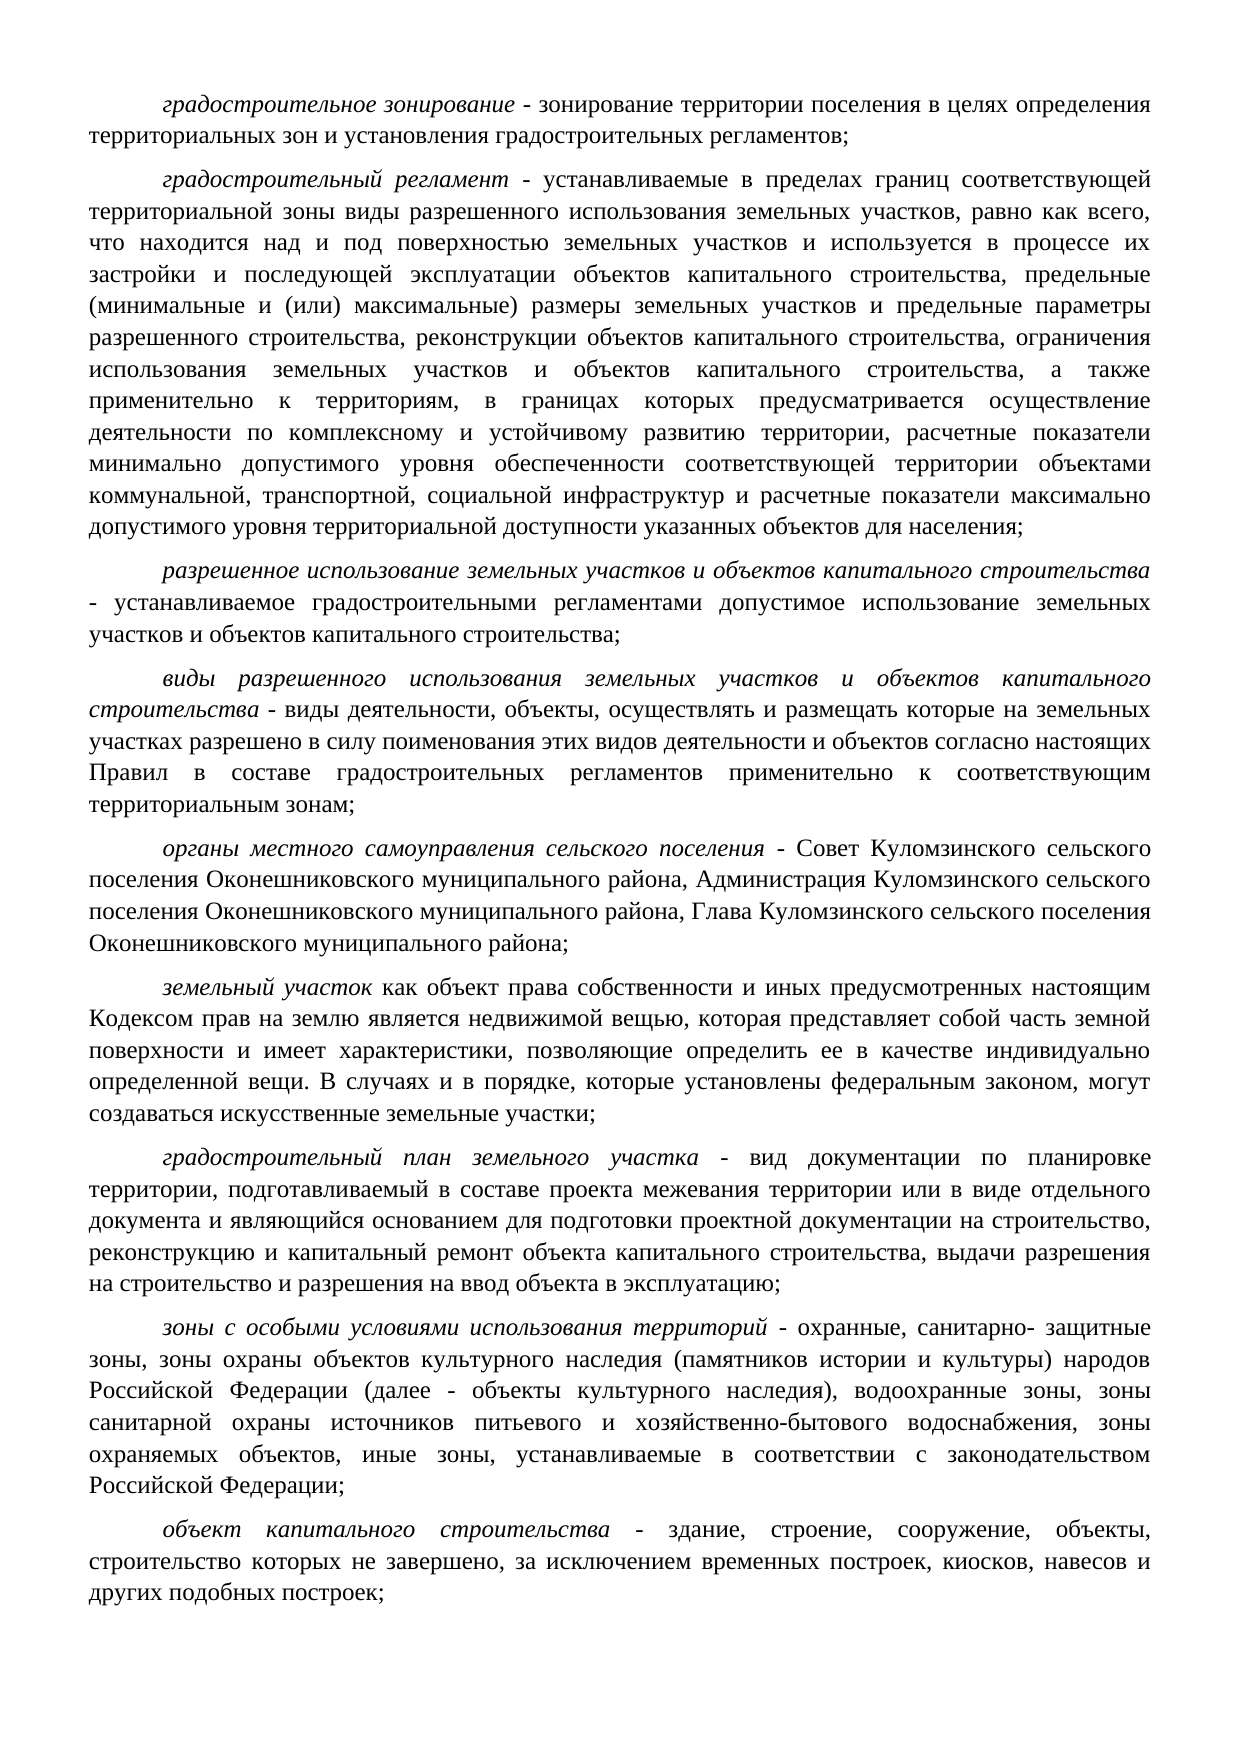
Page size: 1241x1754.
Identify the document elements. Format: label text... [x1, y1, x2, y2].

text виды разрешенного использования земельных участков и объектов капитального строительства - виды деятельности, объекты, осуществлять и размещать которые на земельных участках разрешено в силу поименования этих видов деятельности и объектов согласно настоящих Правил в составе градостроительных регламентов применительно к соответствующим территориальным зонам; [89, 663, 1152, 818]
text разрешенное использование земельных участков и объектов капитального строительства - устанавливаемое градостроительными регламентами допустимое использование земельных участков и объектов капитального строительства; [89, 556, 1152, 647]
text градостроительное зонирование - зонирование территории поселения в целях определения территориальных зон и установления градостроительных регламентов; [89, 89, 1152, 149]
text объект капитального строительства - здание, строение, сооружение, объекты, строительство которых не завершено, за исключением временных построек, киосков, навесов и других подобных построек; [89, 1514, 1152, 1606]
text земельный участок как объект права собственности и иных предусмотренных настоящим Кодексом прав на землю является недвижимой вещью, которая представляет собой часть земной поверхности и имеет характеристики, позволяющие определить ее в качестве индивидуально определенной вещи. В случаях и в порядке, которые установлены федеральным законом, могут создаваться искусственные земельные участки; [89, 972, 1152, 1127]
text градостроительный регламент - устанавливаемые в пределах границ соответствующей территориальной зоны виды разрешенного использования земельных участков, равно как всего, что находится над и под поверхностью земельных участков и используется в процессе их застройки и последующей эксплуатации объектов капитального строительства, предельные (минимальные и (или) максимальные) размеры земельных участков и предельные параметры разрешенного строительства, реконструкции объектов капитального строительства, ограничения использования земельных участков и объектов капитального строительства, а также применительно к территориям, в границах которых предусматривается осуществление деятельности по комплексному и устойчивому развитию территории, расчетные показатели минимально допустимого уровня обеспеченности соответствующей территории объектами коммунальной, транспортной, социальной инфраструктур и расчетные показатели максимально допустимого уровня территориальной доступности указанных объектов для населения; [89, 164, 1152, 540]
text градостроительный план земельного участка - вид документации по планировке территории, подготавливаемый в составе проекта межевания территории или в виде отдельного документа и являющийся основанием для подготовки проектной документации на строительство, реконструкцию и капитальный ремонт объекта капитального строительства, выдачи разрешения на строительство и разрешения на ввод объекта в эксплуатацию; [89, 1142, 1152, 1297]
text органы местного самоуправления сельского поселения - Совет Куломзинского сельского поселения Оконешниковского муниципального района, Администрация Куломзинского сельского поселения Оконешниковского муниципального района, Глава Куломзинского сельского поселения Оконешниковского муниципального района; [89, 833, 1152, 956]
text зоны с особыми условиями использования территорий - охранные, санитарно- защитные зоны, зоны охраны объектов культурного наследия (памятников истории и культуры) народов Российской Федерации (далее - объекты культурного наследия), водоохранные зоны, зоны санитарной охраны источников питьевого и хозяйственно-бытового водоснабжения, зоны охраняемых объектов, иные зоны, устанавливаемые в соответствии с законодательством Российской Федерации; [89, 1312, 1152, 1499]
